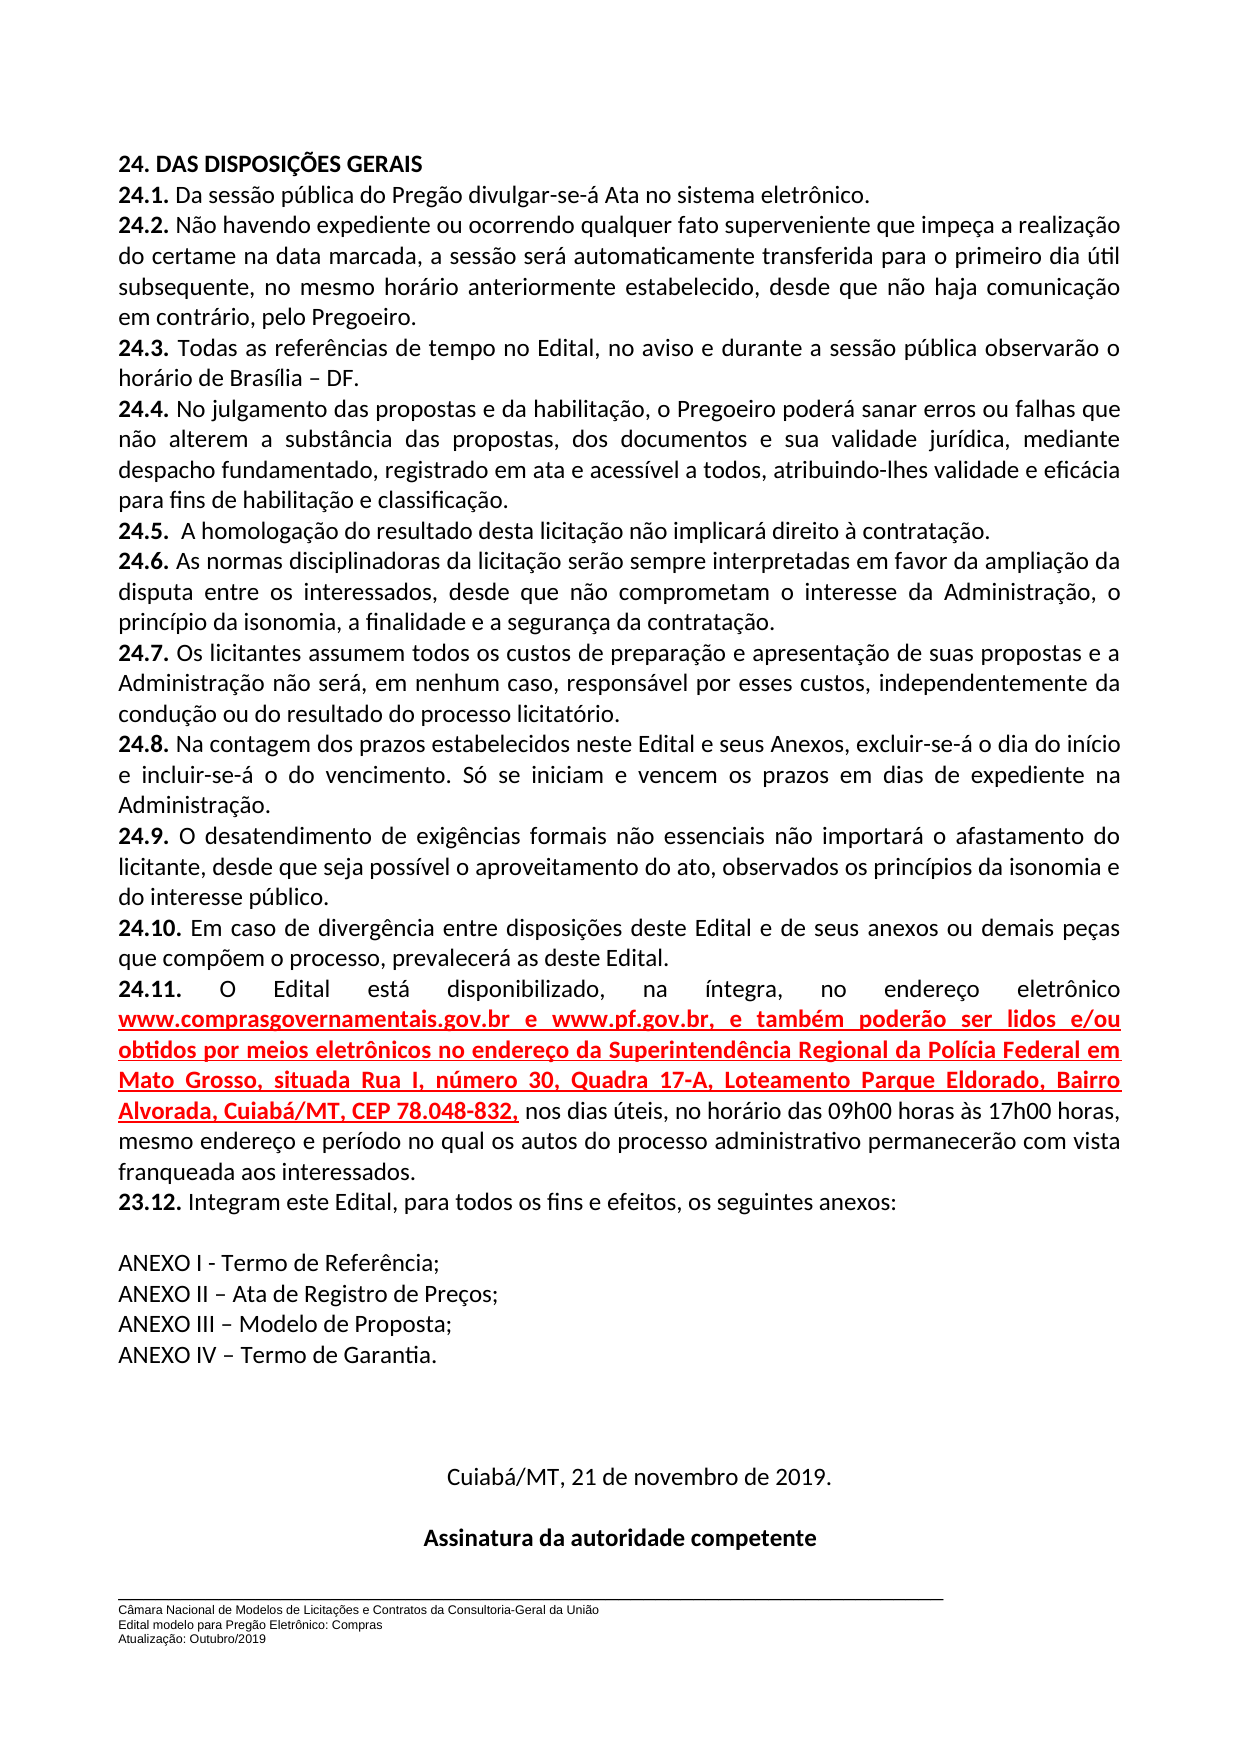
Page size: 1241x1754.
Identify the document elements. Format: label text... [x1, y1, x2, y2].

text 24.11. O Edital está disponibilizado, na íntegra, no endereço eletrônico www.comprasgovernamentais.gov.br e www.pf.gov.br, e também poderão ser lidos e/ou obtidos por meios eletrônicos no endereço da Superintendência Regional da Polícia Federal em Mato Grosso, situada Rua I, número 30, Quadra 17-A, Loteamento Parque Eldorado, Bairro Alvorada, Cuiabá/MT, CEP 78.048-832, nos dias úteis, no horário das 09h00 horas às 17h00 horas, mesmo endereço e período no qual os autos do processo administrativo permanecerão com vista franqueada aos interessados. [118, 973, 1122, 1060]
text 24.5. A homologação do resultado desta licitação não implicará direito à contratação. [118, 515, 1122, 545]
text 24.1. Da sessão pública do Pregão divulgar-se-á Ata no sistema eletrônico. [118, 179, 1122, 210]
text Assinatura da autoridade competente [118, 1522, 1122, 1553]
text 24.2. Não havendo expediente ou ocorrendo qualquer fato superveniente que impeça a realização do certame na data marcada, a sessão será automaticamente transferida para o primeiro dia útil subsequente, no mesmo horário anteriormente estabelecido, desde que não haja comunicação em contrário, pelo Pregoeiro. [118, 210, 1122, 332]
text 24.11. O Edital está disponibilizado, na íntegra, no endereço eletrônico www.comprasgovernamentais.gov.br e www.pf.gov.br, e também poderão ser lidos e/ou obtidos por meios eletrônicos no endereço da Superintendência Regional da Polícia Federal em Mato Grosso, situada Rua I, número 30, Quadra 17-A, Loteamento Parque Eldorado, Bairro Alvorada, Cuiabá/MT, CEP 78.048-832, nos dias úteis, no horário das 09h00 horas às 17h00 horas, mesmo endereço e período no qual os autos do processo administrativo permanecerão com vista franqueada aos interessados. [118, 1092, 1122, 1186]
text ANEXO IV – Termo de Garantia. [118, 1339, 1122, 1369]
text 24.9. O desatendimento de exigências formais não essenciais não importará o afastamento do licitante, desde que seja possível o aproveitamento do ato, observados os princípios da isonomia e do interesse público. [118, 820, 1122, 912]
text ANEXO I - Termo de Referência; [118, 1247, 1122, 1278]
text 24.4. No julgamento das propostas e da habilitação, o Pregoeiro poderá sanar erros ou falhas que não alterem a substância das propostas, dos documentos e sua validade jurídica, mediante despacho fundamentado, registrado em ata e acessível a todos, atribuindo-lhes validade e eficácia para fins de habilitação e classificação. [118, 393, 1122, 515]
text 23.12. Integram este Edital, para todos os fins e efeitos, os seguintes anexos: [118, 1186, 1122, 1217]
text Cuiabá/MT, 21 de novembro de 2019. [156, 1461, 1124, 1492]
text 24.10. Em caso de divergência entre disposições deste Edital e de seus anexos ou demais peças que compõem o processo, prevalecerá as deste Edital. [118, 912, 1122, 973]
text 24.8. Na contagem dos prazos estabelecidos neste Edital e seus Anexos, excluir-se-á o dia do início e incluir-se-á o do vencimento. Só se iniciam e vencem os prazos em dias de expediente na Administração. [118, 728, 1122, 820]
text 24.3. Todas as referências de tempo no Edital, no aviso e durante a sessão pública observarão o horário de Brasília – DF. [118, 332, 1122, 393]
text 24. DAS DISPOSIÇÕES GERAIS [118, 149, 1122, 179]
text ANEXO III – Modelo de Proposta; [118, 1308, 1122, 1339]
text ANEXO II – Ata de Registro de Preços; [118, 1278, 1122, 1308]
text 24.7. Os licitantes assumem todos os custos de preparação e apresentação de suas propostas e a Administração não será, em nenhum caso, responsável por esses custos, independentemente da condução ou do resultado do processo licitatório. [118, 637, 1122, 728]
text 24.6. As normas disciplinadoras da licitação serão sempre interpretadas em favor da ampliação da disputa entre os interessados, desde que não comprometam o interesse da Administração, o princípio da isonomia, a finalidade e a segurança da contratação. [118, 545, 1122, 637]
